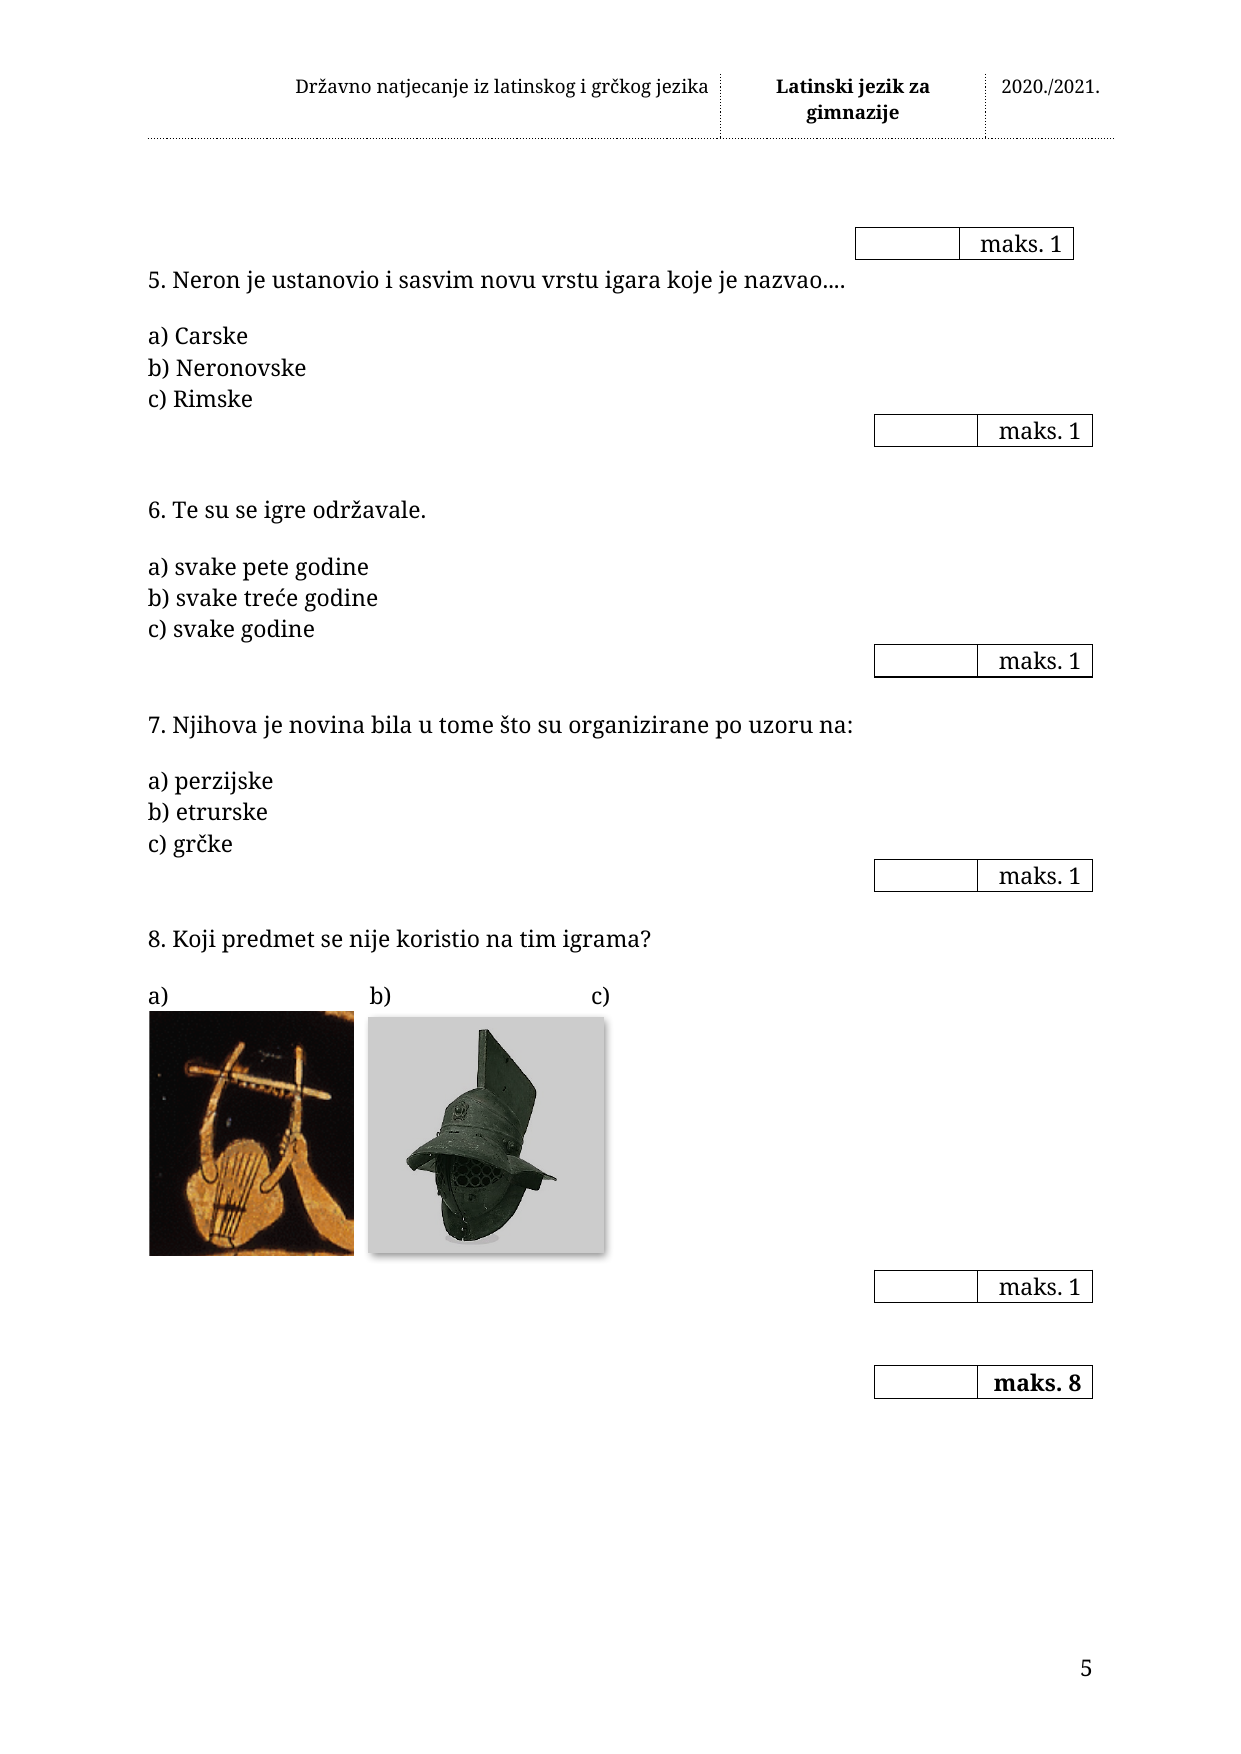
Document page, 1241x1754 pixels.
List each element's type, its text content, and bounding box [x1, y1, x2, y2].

text c) Rimske [148, 383, 1092, 414]
table_header maks. 1 [960, 228, 1073, 259]
text 6. Te su se igre održavale. [148, 494, 1092, 525]
text c) grčke [148, 827, 1092, 859]
text b) svake treće godine [148, 582, 1092, 613]
text b) etrurske [148, 796, 1092, 827]
text a) Carske [148, 320, 1092, 351]
text a) b) c) [148, 979, 1092, 1011]
text 5. Neron je ustanovio i sasvim novu vrstu igara koje je nazvao.... [148, 264, 1092, 295]
table_header maks. 1 [978, 415, 1092, 446]
table_header [875, 860, 977, 891]
table_header maks. 8 [978, 1366, 1092, 1398]
table_header [875, 645, 977, 676]
text a) perzijske [148, 765, 1092, 796]
table_header [856, 228, 959, 259]
text 7. Njihova je novina bila u tome što su organizirane po uzoru na: [148, 709, 1092, 740]
table_header [875, 415, 977, 446]
table_header [875, 1366, 977, 1398]
table_header maks. 1 [978, 860, 1092, 891]
text b) Neronovske [148, 351, 1092, 383]
table_header maks. 1 [978, 645, 1092, 676]
text a) svake pete godine [148, 550, 1092, 582]
picture [149, 1011, 354, 1256]
text c) svake godine [148, 613, 1092, 644]
text 8. Koji predmet se nije koristio na tim igrama? [148, 923, 1092, 954]
table_header [875, 1271, 977, 1302]
table_header maks. 1 [978, 1271, 1092, 1302]
picture [368, 1017, 604, 1253]
